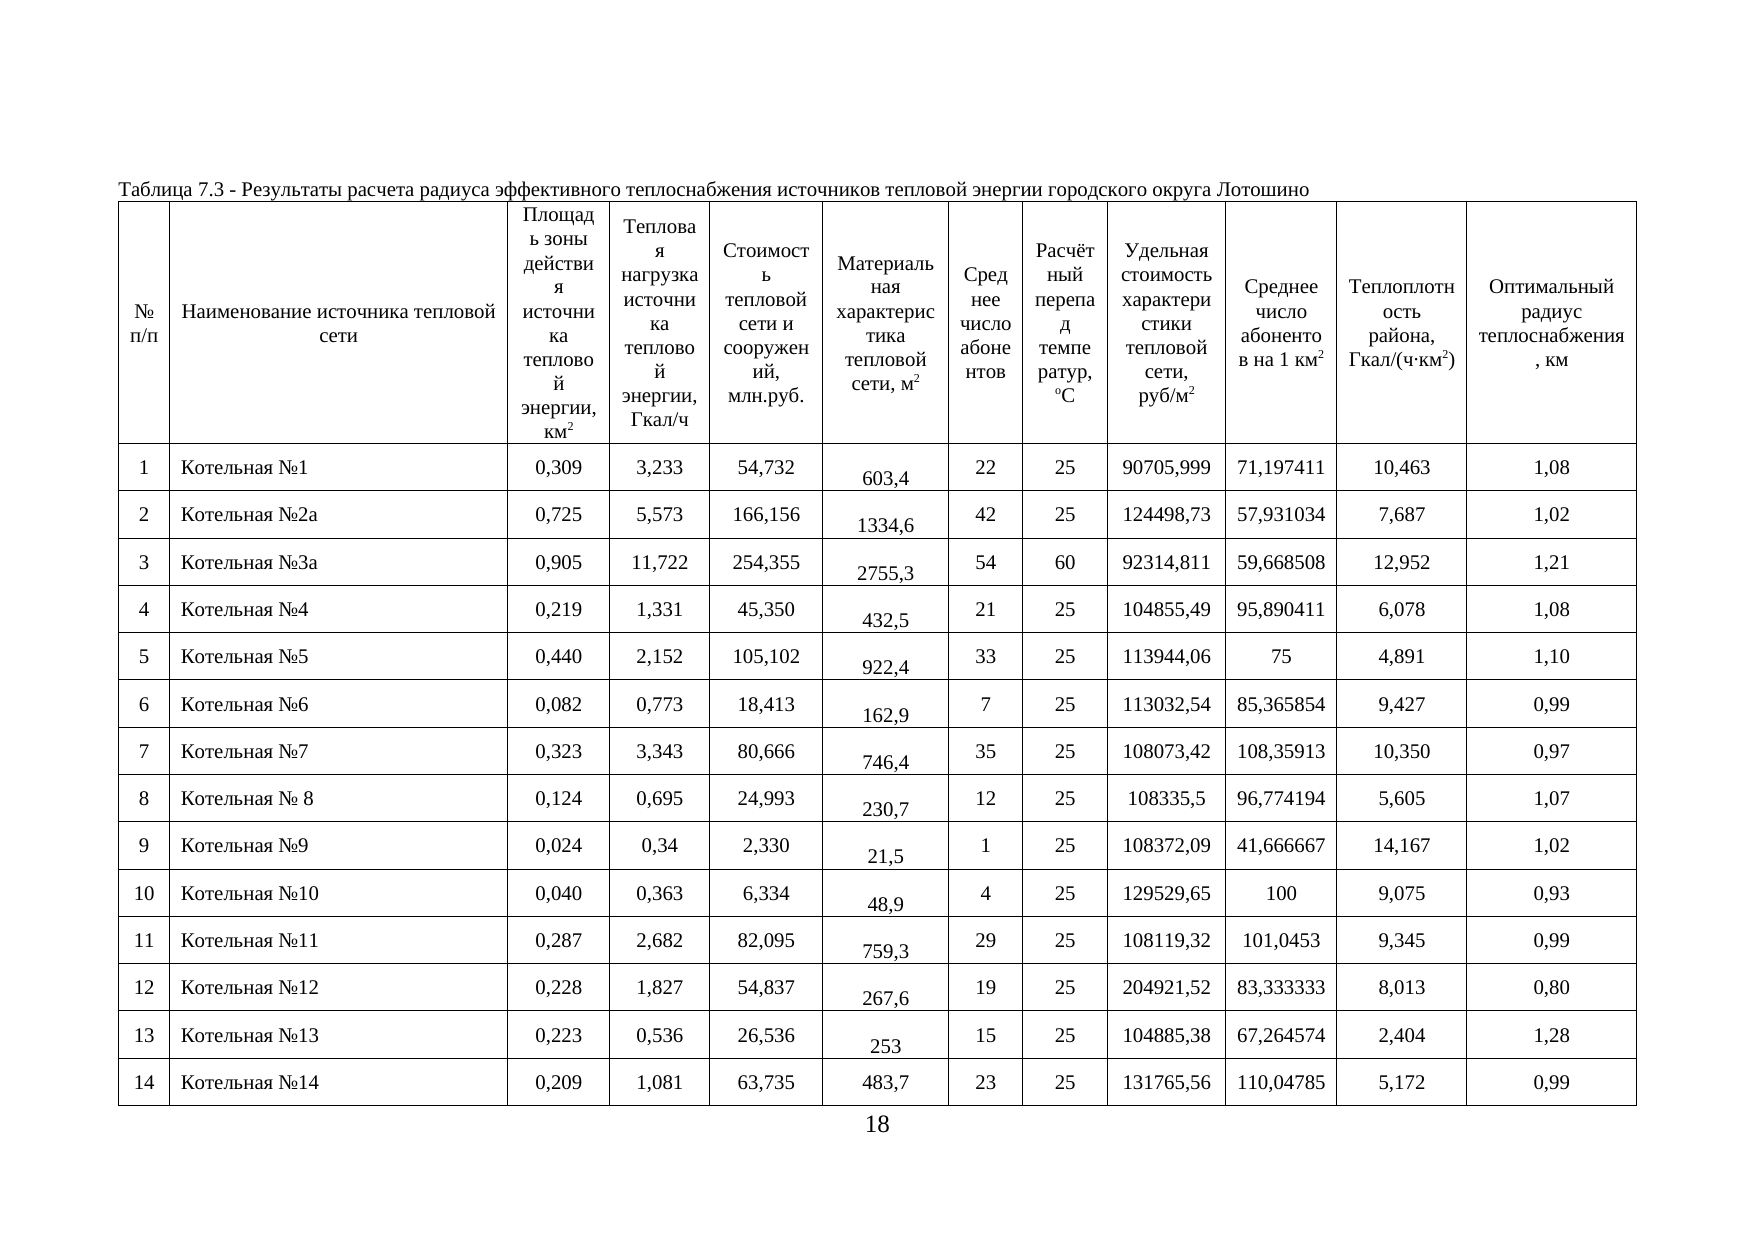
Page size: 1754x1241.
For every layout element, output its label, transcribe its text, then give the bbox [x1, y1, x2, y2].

table_cell 3,343 [610, 728, 709, 774]
table_cell 432,5 [823, 586, 948, 632]
table_cell 267,6 [823, 964, 948, 1010]
table_cell 100 [1226, 870, 1336, 916]
text Таблица 7.3 - Результаты расчета радиуса эффективного теплоснабжения источников тепловой энергии городского округа Лотошино [118, 177, 1636, 201]
table_cell Котельная №10 [170, 870, 507, 916]
table_cell 5,573 [610, 491, 709, 537]
table_cell 2,152 [610, 633, 709, 679]
table_cell 18,413 [710, 680, 822, 727]
table_cell 2,404 [1337, 1011, 1466, 1058]
table_cell 1,10 [1467, 633, 1636, 679]
table_cell 129529,65 [1108, 870, 1225, 916]
table_cell 11 [119, 917, 169, 963]
table_cell 0,99 [1467, 1059, 1636, 1105]
table_cell 41,666667 [1226, 822, 1336, 868]
table_cell 25 [1023, 728, 1107, 774]
table_cell 25 [1023, 491, 1107, 537]
table_cell 85,365854 [1226, 680, 1336, 727]
table_cell 0,040 [508, 870, 609, 916]
table_cell 21 [949, 586, 1022, 632]
table_cell 746,4 [823, 728, 948, 774]
table_cell 54,732 [710, 444, 822, 490]
table_cell 11,722 [610, 539, 709, 585]
table_cell 21,5 [823, 822, 948, 868]
table_cell 108372,09 [1108, 822, 1225, 868]
table_cell 7,687 [1337, 491, 1466, 537]
table_header Расчётный перепад температур, оС [1023, 202, 1107, 443]
table_cell 6,078 [1337, 586, 1466, 632]
table_cell 15 [949, 1011, 1022, 1058]
table_cell 75 [1226, 633, 1336, 679]
table_cell 24,993 [710, 775, 822, 821]
table_cell 0,219 [508, 586, 609, 632]
table_cell Котельная №13 [170, 1011, 507, 1058]
table_cell Котельная №3а [170, 539, 507, 585]
table_cell Котельная №11 [170, 917, 507, 963]
table_cell 0,34 [610, 822, 709, 868]
table_cell 0,97 [1467, 728, 1636, 774]
table_cell 1 [119, 444, 169, 490]
table_cell 0,536 [610, 1011, 709, 1058]
table_cell 0,082 [508, 680, 609, 727]
table_cell 19 [949, 964, 1022, 1010]
table_cell 0,93 [1467, 870, 1636, 916]
table_cell 6,334 [710, 870, 822, 916]
table_cell 10,350 [1337, 728, 1466, 774]
table_cell 92314,811 [1108, 539, 1225, 585]
table_cell 9,427 [1337, 680, 1466, 727]
table_cell 1,331 [610, 586, 709, 632]
table_header Материальная характеристика тепловой сети, м2 [823, 202, 948, 443]
table_cell 0,99 [1467, 917, 1636, 963]
table_cell 0,99 [1467, 680, 1636, 727]
table_header Среднее число абонентов [949, 202, 1022, 443]
table_cell Котельная №4 [170, 586, 507, 632]
table_cell 759,3 [823, 917, 948, 963]
table_cell 104855,49 [1108, 586, 1225, 632]
table_cell 59,668508 [1226, 539, 1336, 585]
table_cell 0,024 [508, 822, 609, 868]
table_header № п/п [119, 202, 169, 443]
table_cell 0,124 [508, 775, 609, 821]
table_cell 0,905 [508, 539, 609, 585]
table_cell 83,333333 [1226, 964, 1336, 1010]
table_cell 0,323 [508, 728, 609, 774]
table_cell 25 [1023, 680, 1107, 727]
table_cell 7 [119, 728, 169, 774]
table_cell 2 [119, 491, 169, 537]
table_cell 1 [949, 822, 1022, 868]
table_header Удельная стоимость характеристики тепловой сети, руб/м2 [1108, 202, 1225, 443]
table_cell Котельная №5 [170, 633, 507, 679]
table_cell 25 [1023, 870, 1107, 916]
table_cell 230,7 [823, 775, 948, 821]
table_cell 26,536 [710, 1011, 822, 1058]
table_cell 12,952 [1337, 539, 1466, 585]
table_cell 25 [1023, 586, 1107, 632]
table_cell 1,08 [1467, 586, 1636, 632]
table_cell 1,02 [1467, 491, 1636, 537]
table_cell 90705,999 [1108, 444, 1225, 490]
table_cell 110,04785 [1226, 1059, 1336, 1105]
table_header Площадь зоны действия источника тепловой энергии, км2 [508, 202, 609, 443]
table_cell 2755,3 [823, 539, 948, 585]
table_cell 1,02 [1467, 822, 1636, 868]
table_cell 10 [119, 870, 169, 916]
table_cell 22 [949, 444, 1022, 490]
table_cell 9 [119, 822, 169, 868]
table_cell 10,463 [1337, 444, 1466, 490]
table_header Стоимость тепловой сети и сооружений, млн.руб. [710, 202, 822, 443]
table_cell 1334,6 [823, 491, 948, 537]
table_cell 25 [1023, 444, 1107, 490]
table_cell 253 [823, 1011, 948, 1058]
table_cell 95,890411 [1226, 586, 1336, 632]
table_cell 0,695 [610, 775, 709, 821]
table_cell Котельная №12 [170, 964, 507, 1010]
table_cell 108119,32 [1108, 917, 1225, 963]
table_cell 33 [949, 633, 1022, 679]
table_cell 71,197411 [1226, 444, 1336, 490]
table_cell Котельная №9 [170, 822, 507, 868]
table_cell 922,4 [823, 633, 948, 679]
table_cell 124498,73 [1108, 491, 1225, 537]
table_cell 483,7 [823, 1059, 948, 1105]
table_cell Котельная № 8 [170, 775, 507, 821]
table_cell Котельная №6 [170, 680, 507, 727]
table_cell 0,440 [508, 633, 609, 679]
table_cell 603,4 [823, 444, 948, 490]
table_cell 113032,54 [1108, 680, 1225, 727]
table_cell 9,075 [1337, 870, 1466, 916]
table_cell 0,363 [610, 870, 709, 916]
table_cell 25 [1023, 775, 1107, 821]
table_header Теплоплотность района, Гкал/(ч∙км2) [1337, 202, 1466, 443]
table_cell 45,350 [710, 586, 822, 632]
table_cell 4 [119, 586, 169, 632]
table_cell Котельная №2а [170, 491, 507, 537]
table_cell 25 [1023, 1011, 1107, 1058]
table_cell 25 [1023, 633, 1107, 679]
table_cell 54,837 [710, 964, 822, 1010]
table_cell 6 [119, 680, 169, 727]
table_cell 0,287 [508, 917, 609, 963]
table_cell 0,228 [508, 964, 609, 1010]
table_cell 23 [949, 1059, 1022, 1105]
table_cell 12 [949, 775, 1022, 821]
table_cell 5,172 [1337, 1059, 1466, 1105]
table_cell 0,223 [508, 1011, 609, 1058]
table_cell 9,345 [1337, 917, 1466, 963]
table_cell 1,21 [1467, 539, 1636, 585]
table_cell 101,0453 [1226, 917, 1336, 963]
table_cell 8 [119, 775, 169, 821]
table_cell 0,309 [508, 444, 609, 490]
table_cell Котельная №1 [170, 444, 507, 490]
table_cell 4,891 [1337, 633, 1466, 679]
table_header Тепловая нагрузка источника тепловой энергии, Гкал/ч [610, 202, 709, 443]
table_cell 7 [949, 680, 1022, 727]
table_cell 105,102 [710, 633, 822, 679]
table_cell 13 [119, 1011, 169, 1058]
table_cell 108073,42 [1108, 728, 1225, 774]
table_cell 0,209 [508, 1059, 609, 1105]
table_cell 14,167 [1337, 822, 1466, 868]
table_cell 5,605 [1337, 775, 1466, 821]
table_cell 67,264574 [1226, 1011, 1336, 1058]
table_cell 166,156 [710, 491, 822, 537]
table_cell 80,666 [710, 728, 822, 774]
table_cell 162,9 [823, 680, 948, 727]
table_cell 54 [949, 539, 1022, 585]
table_cell 25 [1023, 822, 1107, 868]
table_cell 60 [1023, 539, 1107, 585]
table_cell 2,682 [610, 917, 709, 963]
table_cell 1,081 [610, 1059, 709, 1105]
table_cell 4 [949, 870, 1022, 916]
table_cell 48,9 [823, 870, 948, 916]
table_cell 5 [119, 633, 169, 679]
table_cell 113944,06 [1108, 633, 1225, 679]
table_cell 14 [119, 1059, 169, 1105]
table_cell 1,08 [1467, 444, 1636, 490]
table_cell 254,355 [710, 539, 822, 585]
table_cell 25 [1023, 1059, 1107, 1105]
table_cell 131765,56 [1108, 1059, 1225, 1105]
table_cell 42 [949, 491, 1022, 537]
table_cell 108335,5 [1108, 775, 1225, 821]
table_cell 57,931034 [1226, 491, 1336, 537]
table_cell 82,095 [710, 917, 822, 963]
table_cell 29 [949, 917, 1022, 963]
table_cell 96,774194 [1226, 775, 1336, 821]
table_cell 12 [119, 964, 169, 1010]
table_cell 204921,52 [1108, 964, 1225, 1010]
table_cell 1,28 [1467, 1011, 1636, 1058]
table_cell 108,35913 [1226, 728, 1336, 774]
table_cell 35 [949, 728, 1022, 774]
table_cell Котельная №14 [170, 1059, 507, 1105]
table_cell 0,80 [1467, 964, 1636, 1010]
table_cell 3 [119, 539, 169, 585]
table_cell 1,827 [610, 964, 709, 1010]
table_cell 0,773 [610, 680, 709, 727]
table_header Наименование источника тепловой сети [170, 202, 507, 443]
table_cell 8,013 [1337, 964, 1466, 1010]
table_cell 2,330 [710, 822, 822, 868]
table_header Среднее число абонентов на 1 км2 [1226, 202, 1336, 443]
table_cell 63,735 [710, 1059, 822, 1105]
table_cell 25 [1023, 917, 1107, 963]
table_cell 104885,38 [1108, 1011, 1225, 1058]
table_cell 0,725 [508, 491, 609, 537]
table_cell 3,233 [610, 444, 709, 490]
table_header Оптимальный радиус теплоснабжения, км [1467, 202, 1636, 443]
table_cell Котельная №7 [170, 728, 507, 774]
table_cell 1,07 [1467, 775, 1636, 821]
table_cell 25 [1023, 964, 1107, 1010]
